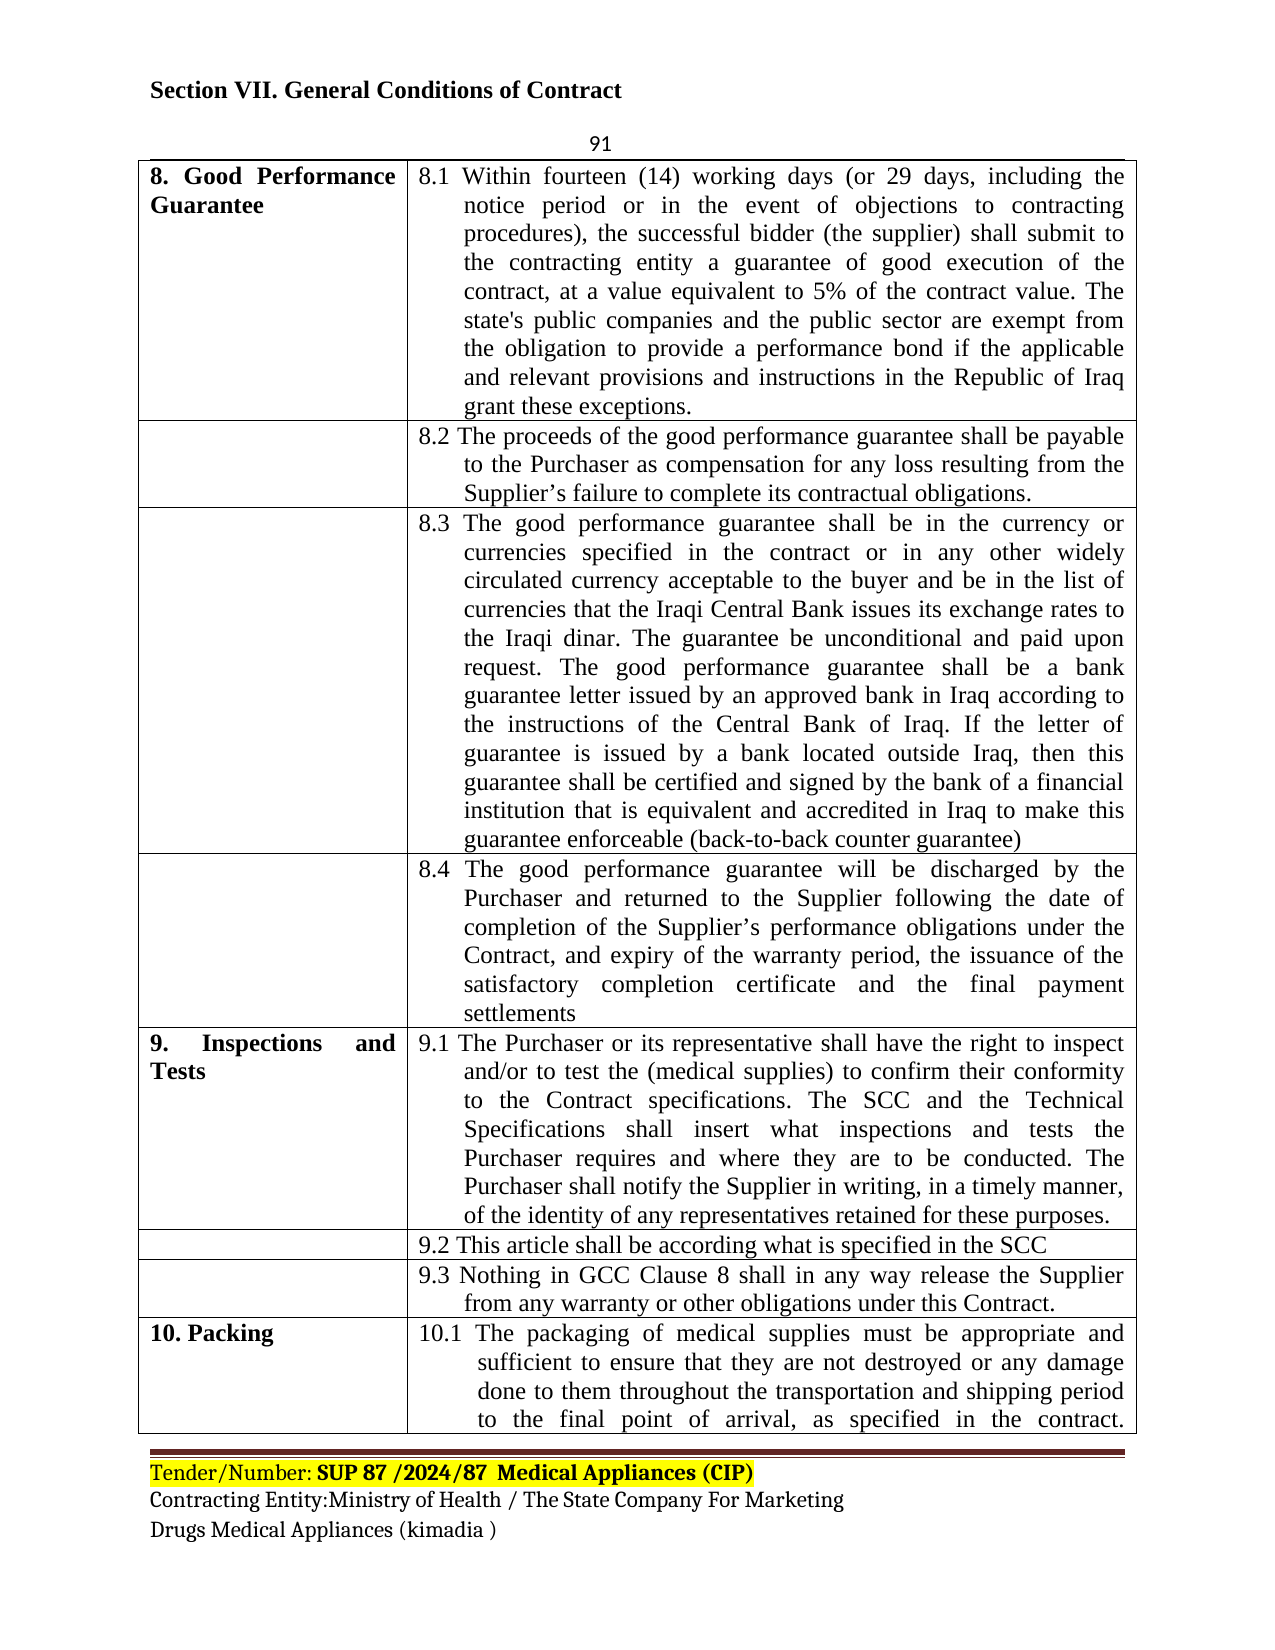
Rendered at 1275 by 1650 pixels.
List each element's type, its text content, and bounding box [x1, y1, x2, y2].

table_cell 8.2 The proceeds of the good performance guarantee shall be payable to the Purchaser as compensation for any loss resulting from the Supplier’s failure to complete its contractual obligations. [408, 421, 1136, 507]
table_cell [139, 508, 407, 853]
table_header 8. Good Performance Guarantee [139, 161, 407, 420]
table_cell [139, 1230, 407, 1259]
table_cell 9.1 The Purchaser or its representative shall have the right to inspect and/or to test the (medical supplies) to confirm their conformity to the Contract specifications. The SCC and the Technical Specifications shall insert what inspections and tests the Purchaser requires and where they are to be conducted. The Purchaser shall notify the Supplier in writing, in a timely manner, of the identity of any representatives retained for these purposes. [408, 1028, 1136, 1229]
table_cell 9.2 This article shall be according what is specified in the SCC [408, 1230, 1136, 1259]
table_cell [408, 1318, 1136, 1433]
table_cell 9.3 Nothing in GCC Clause 8 shall in any way release the Supplier from any warranty or other obligations under this Contract. [408, 1260, 1136, 1317]
table_cell 8.3 The good performance guarantee shall be in the currency or currencies specified in the contract or in any other widely circulated currency acceptable to the buyer and be in the list of currencies that the Iraqi Central Bank issues its exchange rates to the Iraqi dinar. The guarantee be unconditional and paid upon request. The good performance guarantee shall be a bank guarantee letter issued by an approved bank in Iraq according to the instructions of the Central Bank of Iraq. If the letter of guarantee is issued by a bank located outside Iraq, then this guarantee shall be certified and signed by the bank of a financial institution that is equivalent and accredited in Iraq to make this guarantee enforceable (back-to-back counter guarantee) [408, 508, 1136, 853]
table_cell 10. Packing [139, 1318, 407, 1433]
table_cell [139, 1260, 407, 1317]
table_cell 8.4 The good performance guarantee will be discharged by the Purchaser and returned to the Supplier following the date of completion of the Supplier’s performance obligations under the Contract, and expiry of the warranty period, the issuance of the satisfactory completion certificate and the final payment settlements [408, 854, 1136, 1027]
table_cell [139, 421, 407, 507]
table_cell [139, 854, 407, 1027]
table_cell 9. Inspections and Tests [139, 1028, 407, 1229]
table_header 8.1 Within fourteen (14) working days (or 29 days, including the notice period or in the event of objections to contracting procedures), the successful bidder (the supplier) shall submit to the contracting entity a guarantee of good execution of the contract, at a value equivalent to 5% of the contract value. The state's public companies and the public sector are exempt from the obligation to provide a performance bond if the applicable and relevant provisions and instructions in the Republic of Iraq grant these exceptions. [408, 161, 1136, 420]
